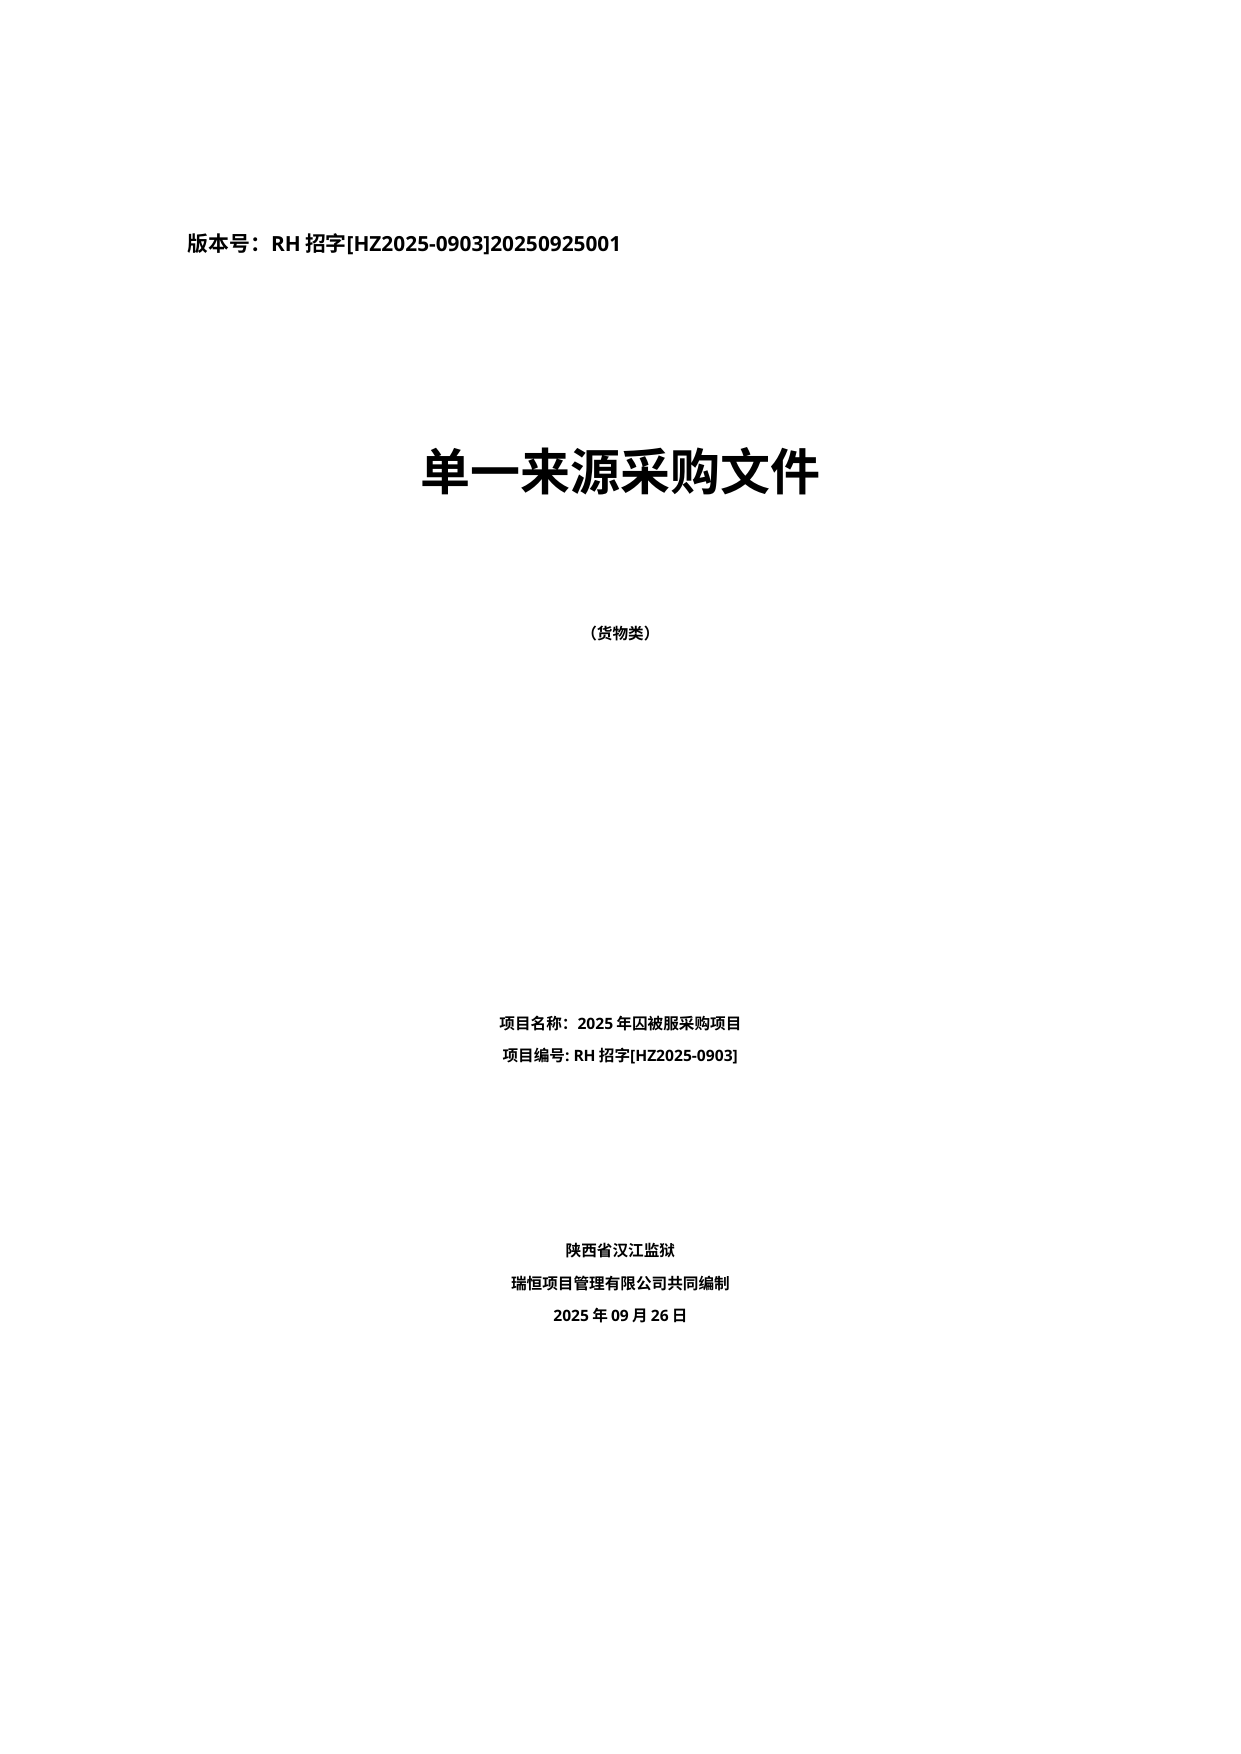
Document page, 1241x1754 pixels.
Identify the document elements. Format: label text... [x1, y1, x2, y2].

text （货物类） [187, 617, 1053, 1007]
text 瑞恒项目管理有限公司共同编制 [187, 1267, 1053, 1299]
text 单一来源采购文件 [187, 422, 1053, 617]
text 版本号：RH招字[HZ2025-0903]20250925001 [187, 227, 1053, 422]
text 项目名称：2025年囚被服采购项目 [187, 1007, 1053, 1039]
text 项目编号: RH招字[HZ2025-0903] [187, 1039, 1053, 1234]
text 陕西省汉江监狱 [187, 1234, 1053, 1267]
text 2025年09月26日 [187, 1299, 1053, 1332]
